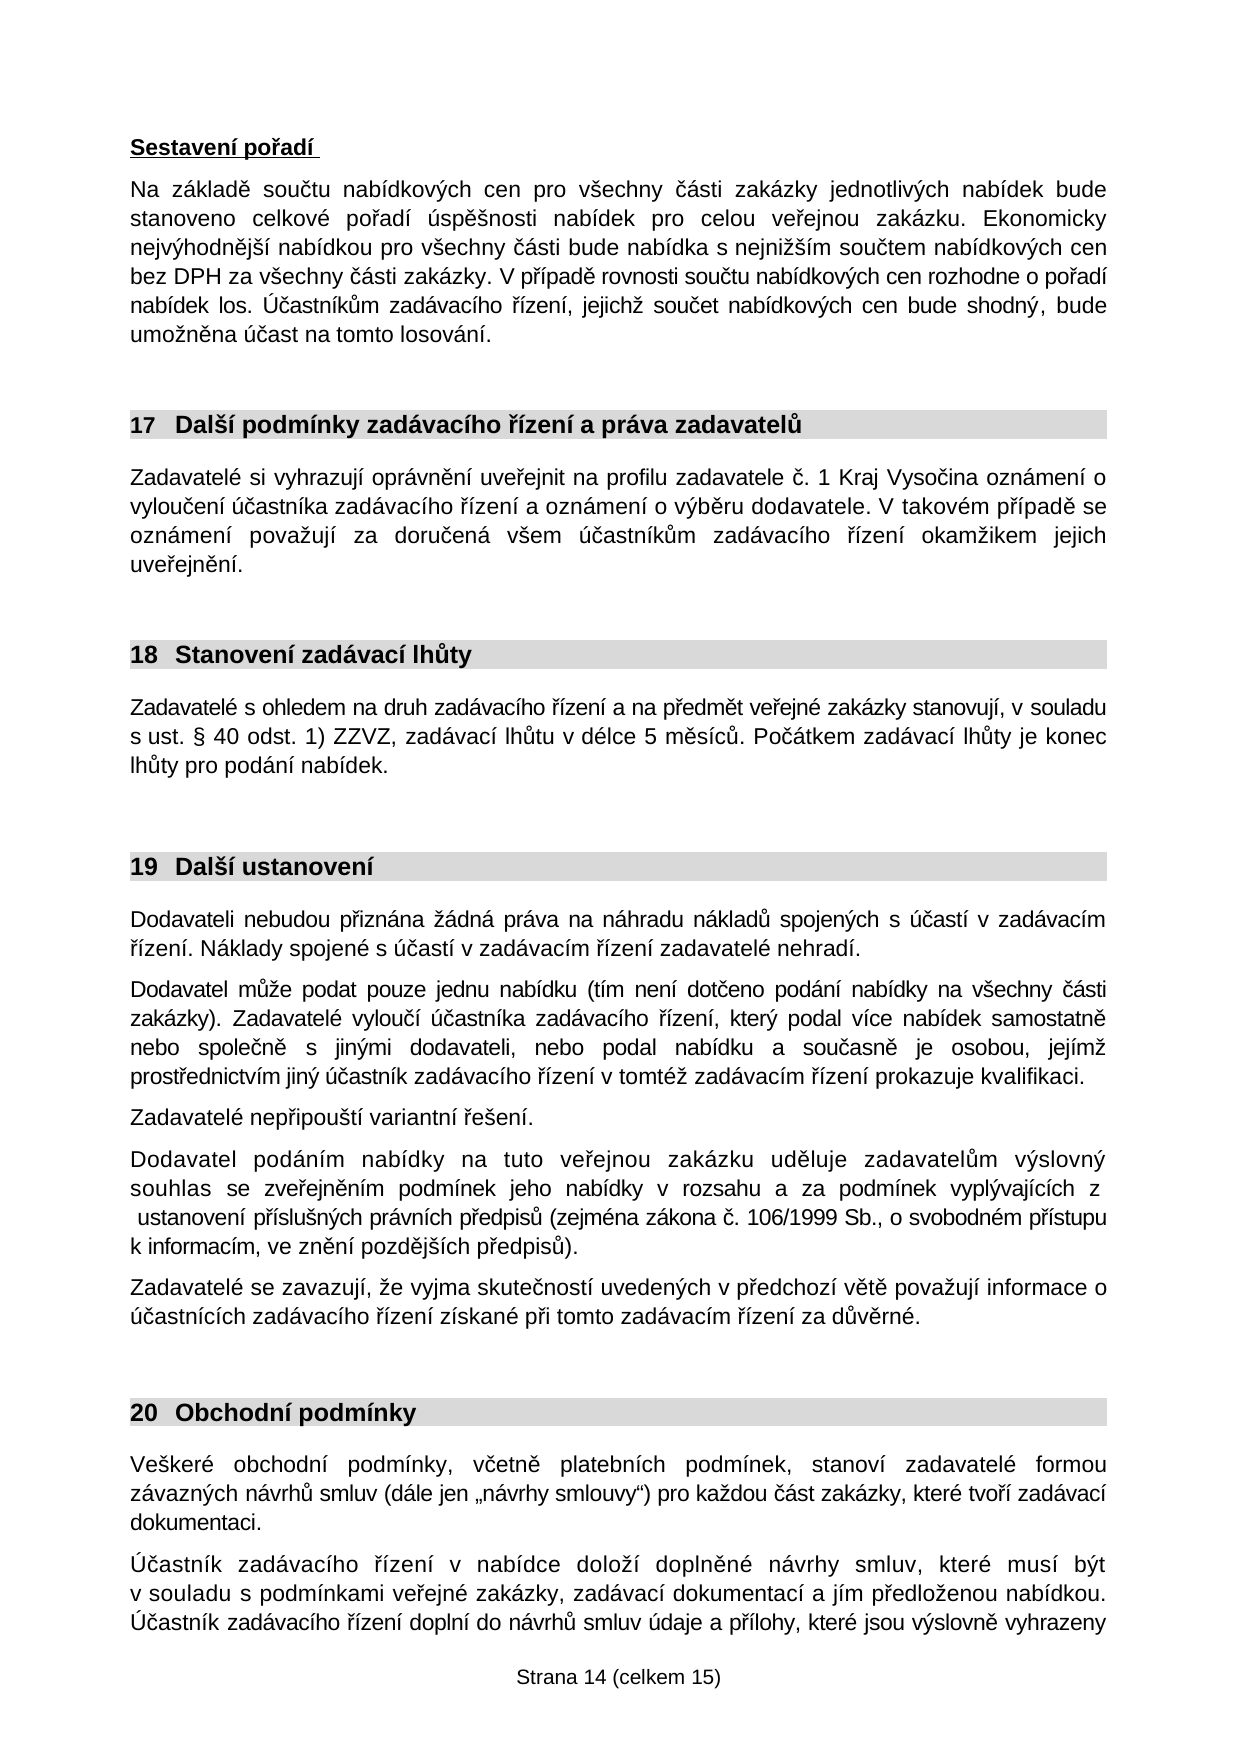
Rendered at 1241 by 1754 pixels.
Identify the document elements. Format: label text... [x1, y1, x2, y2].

subtitle Další ustanovení [130, 852, 1107, 881]
text Zadavatelé si vyhrazují oprávnění uveřejnit na profilu zadavatele č. 1 Kraj Vysočina oznámení o vyloučení účastníka zadávacího řízení a oznámení o výběru dodavatele. V takovém případě se oznámení považují za doručená všem účastníkům zadávacího řízení okamžikem jejich uveřejnění. [130, 464, 1107, 577]
text Dodavatel může podat pouze jednu nabídku (tím není dotčeno podání nabídky na všechny části zakázky). Zadavatelé vyloučí účastníka zadávacího řízení, který podal více nabídek samostatně nebo společně s jinými dodavateli, nebo podal nabídku a současně je osobou, jejímž prostřednictvím jiný účastník zadávacího řízení v tomtéž zadávacím řízení prokazuje kvalifikaci. [130, 976, 1107, 1089]
text Dodavatel podáním nabídky na tuto veřejnou zakázku uděluje zadavatelům výslovný souhlas se zveřejněním podmínek jeho nabídky v rozsahu a za podmínek vyplývajících z ustanovení příslušných právních předpisů (zejména zákona č. 106/1999 Sb., o svobodném přístupu k informacím, ve znění pozdějších předpisů). [130, 1146, 1107, 1259]
text Dodavateli nebudou přiznána žádná práva na náhradu nákladů spojených s účastí v zadávacím řízení. Náklady spojené s účastí v zadávacím řízení zadavatelé nehradí. [130, 906, 1107, 961]
text Na základě součtu nabídkových cen pro všechny části zakázky jednotlivých nabídek bude stanoveno celkové pořadí úspěšnosti nabídek pro celou veřejnou zakázku. Ekonomicky nejvýhodnější nabídkou pro všechny části bude nabídka s nejnižším součtem nabídkových cen bez DPH za všechny části zakázky. V případě rovnosti součtu nabídkových cen rozhodne o pořadí nabídek los. Účastníkům zadávacího řízení, jejichž součet nabídkových cen bude shodný, bude umožněna účast na tomto losování. [130, 176, 1107, 347]
subtitle Další podmínky zadávacího řízení a práva zadavatelů [130, 410, 1107, 439]
subtitle Obchodní podmínky [130, 1398, 1107, 1426]
subtitle Stanovení zadávací lhůty [130, 640, 1107, 669]
text Zadavatelé s ohledem na druh zadávacího řízení a na předmět veřejné zakázky stanovují, v souladu s ust. § 40 odst. 1) ZZVZ, zadávací lhůtu v délce 5 měsíců. Počátkem zadávací lhůty je konec lhůty pro podání nabídek. [130, 694, 1107, 778]
text Zadavatelé se zavazují, že vyjma skutečností uvedených v předchozí větě považují informace o účastnících zadávacího řízení získané při tomto zadávacím řízení za důvěrné. [130, 1274, 1107, 1329]
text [130, 1551, 1107, 1635]
text Zadavatelé nepřipouští variantní řešení. [130, 1104, 1107, 1131]
text Veškeré obchodní podmínky, včetně platebních podmínek, stanoví zadavatelé formou závazných návrhů smluv (dále jen „návrhy smlouvy“) pro každou část zakázky, které tvoří zadávací dokumentaci. [130, 1451, 1107, 1536]
text Sestavení pořadí [130, 134, 1107, 161]
